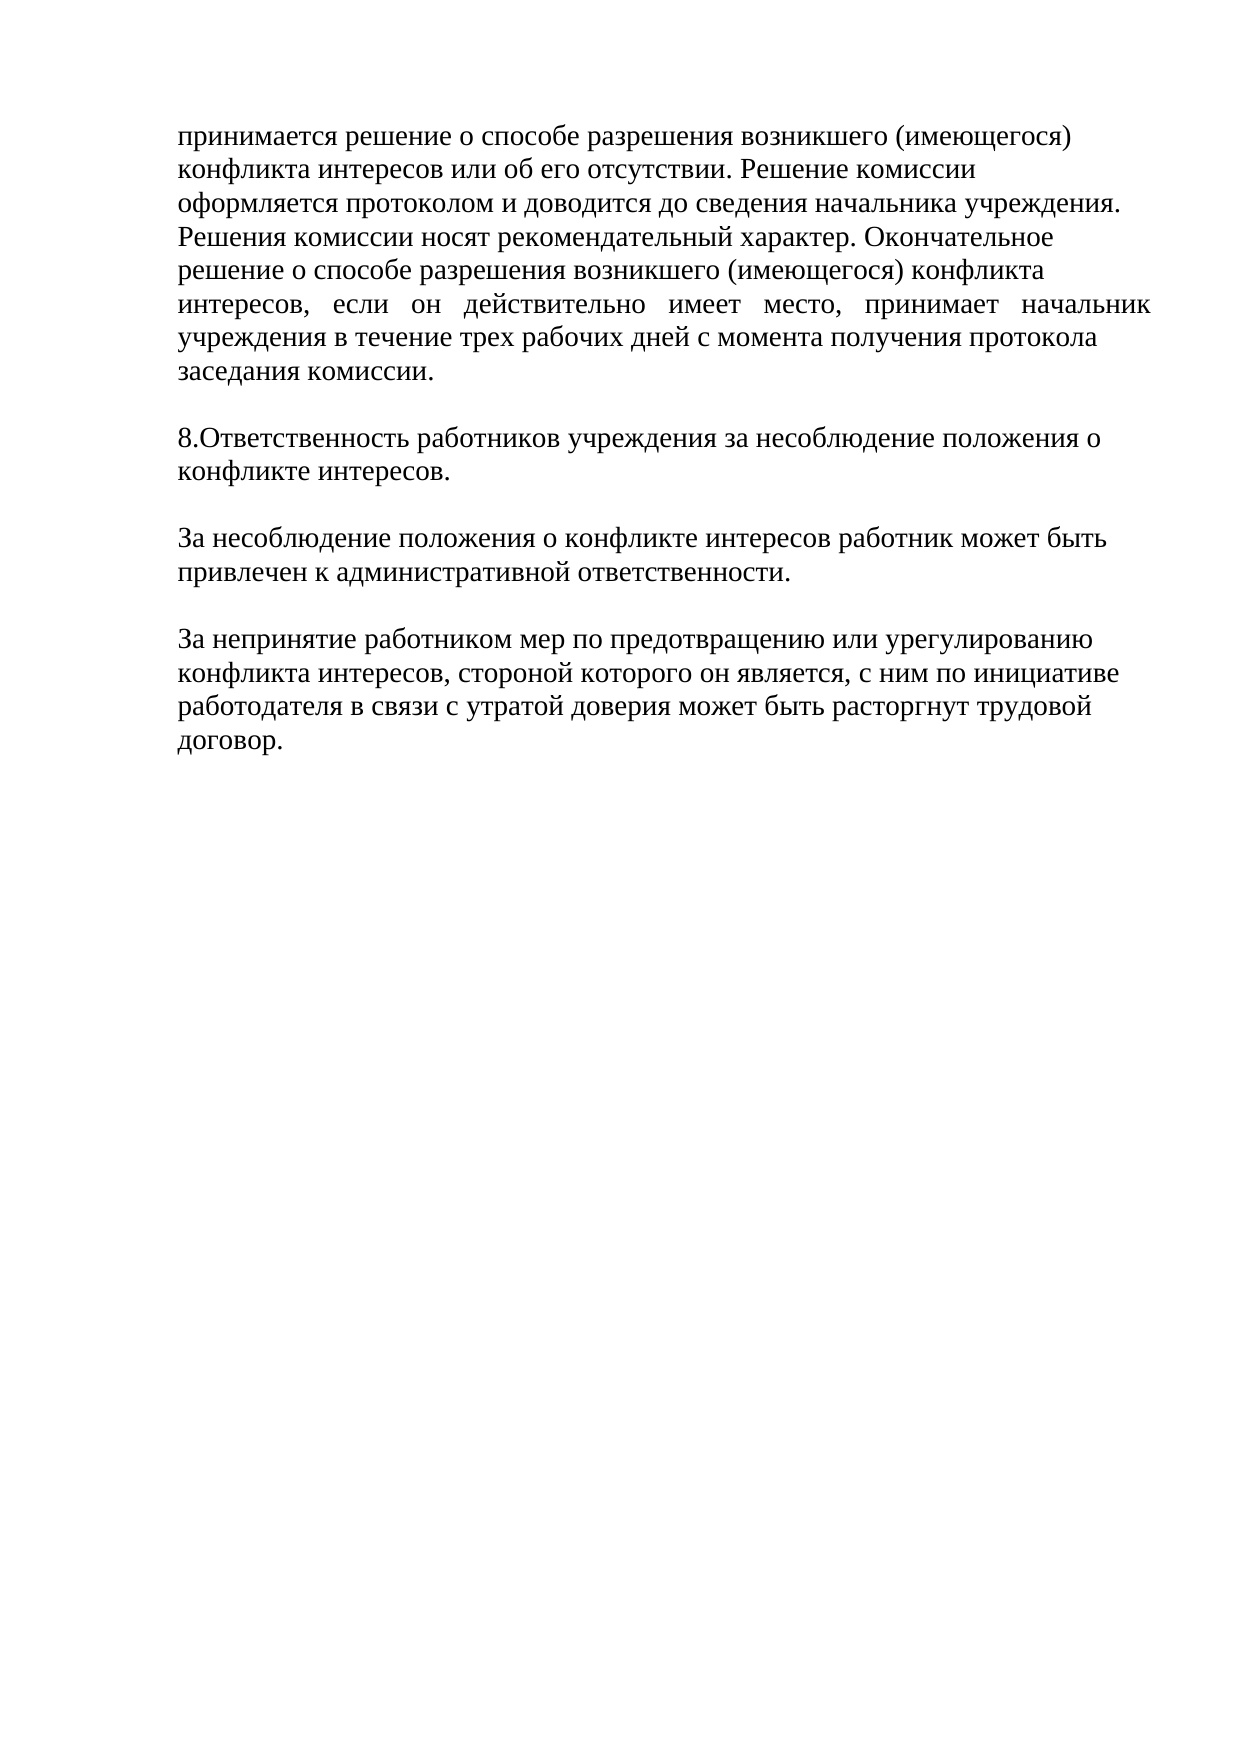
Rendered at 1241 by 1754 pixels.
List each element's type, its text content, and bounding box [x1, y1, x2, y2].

text Решения комиссии носят рекомендательный характер. Окончательное [177, 219, 1152, 252]
text интересов, если он действительно имеет место, принимает начальник учреждения в течение трех рабочих дней с момента получения протокола [177, 286, 1152, 353]
text конфликте интересов. [177, 453, 1152, 487]
text конфликта интересов, стороной которого он является, с ним по инициативе [177, 655, 1152, 688]
text За несоблюдение положения о конфликте интересов работник может быть [177, 521, 1152, 554]
text договор. [177, 722, 1152, 755]
text привлечен к административной ответственности. [177, 554, 1152, 588]
text решение о способе разрешения возникшего (имеющегося) конфликта [177, 252, 1152, 286]
text конфликта интересов или об его отсутствии. Решение комиссии [177, 152, 1152, 185]
text За непринятие работником мер по предотвращению или урегулированию [177, 621, 1152, 655]
text заседания комиссии. [177, 353, 1152, 386]
text принимается решение о способе разрешения возникшего (имеющегося) [177, 118, 1152, 152]
text 8.Ответственность работников учреждения за несоблюдение положения о [177, 420, 1152, 453]
text работодателя в связи с утратой доверия может быть расторгнут трудовой [177, 688, 1152, 722]
text оформляется протоколом и доводится до сведения начальника учреждения. [177, 185, 1152, 219]
